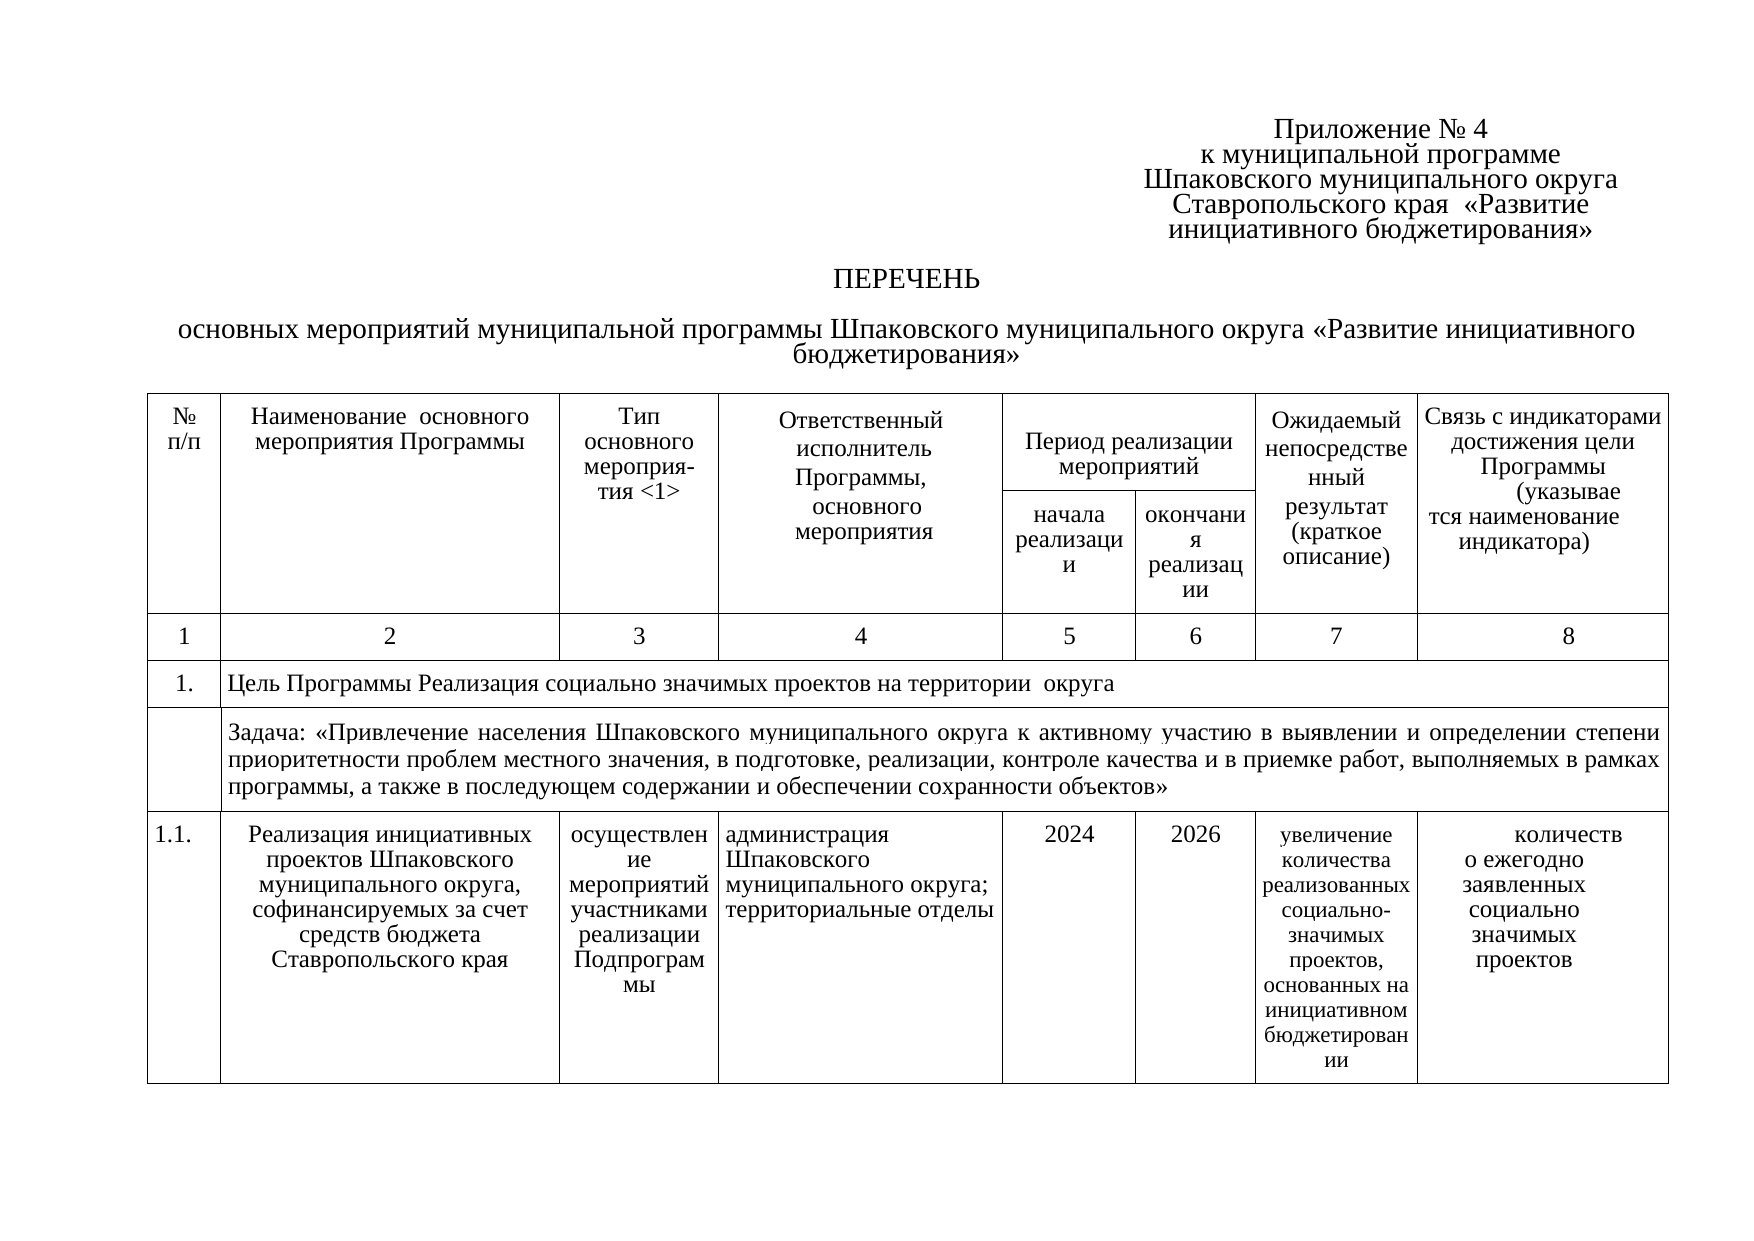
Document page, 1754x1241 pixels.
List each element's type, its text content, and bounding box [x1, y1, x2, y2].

table_cell Реализация инициативных проектов Шпаковского муниципального округа, софинансируемых за счет средств бюджета Ставропольского края [221, 812, 559, 1083]
text ПЕРЕЧЕНЬ [177, 268, 1636, 293]
table_header Ответственный исполнитель Программы, основного мероприятия [719, 394, 1002, 613]
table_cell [719, 812, 1002, 1083]
table_cell 5 [1003, 614, 1135, 660]
table_cell начала реализации [1003, 491, 1135, 613]
table_cell окончания реализации [1136, 491, 1255, 613]
table_cell 1.1. [148, 812, 220, 1083]
text Приложение № 4 [1107, 118, 1654, 143]
table_cell 1 [148, 614, 220, 660]
table_cell 8 [1418, 614, 1668, 660]
text Шпаковского муниципального округа Ставропольского края «Развитие инициативного бюджетирования» [1107, 168, 1654, 243]
table_cell 2026 [1136, 812, 1255, 1083]
table_cell 2 [221, 614, 559, 660]
table_cell 6 [1136, 614, 1255, 660]
table_cell [148, 708, 221, 811]
table_cell 2024 [1003, 812, 1135, 1083]
table_cell Цель Программы Реализация социально значимых проектов на территории округа [221, 661, 1668, 707]
table_header Период реализации мероприятий [1003, 394, 1255, 490]
table_cell 4 [719, 614, 1002, 660]
table_cell количество ежегодно заявленных социально значимых проектов [1418, 812, 1668, 1083]
table_header № п/п [148, 394, 220, 613]
table_header Наименование основного мероприятия Программы [221, 394, 559, 613]
text основных мероприятий муниципальной программы Шпаковского муниципального округа «Развитие инициативного бюджетирования» [177, 318, 1636, 368]
table_header Тип основного мероприя-тия <1> [560, 394, 718, 613]
table_cell 1. [148, 661, 220, 707]
table_cell 3 [560, 614, 718, 660]
table_header Связь с индикаторами достижения цели Программы (указывается наименование индикатора) [1418, 394, 1668, 613]
text к муниципальной программе [1107, 143, 1654, 168]
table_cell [1256, 812, 1417, 1083]
table_cell Задача: «Привлечение населения Шпаковского муниципального округа к активному участию в выявлении и определении степени приоритетности проблем местного значения, в подготовке, реализации, контроле качества и в приемке работ, выполняемых в рамках программы, а также в последующем содержании и обеспечении сохранности объектов» [222, 708, 1668, 811]
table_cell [560, 812, 718, 1083]
table_header Ожидаемый непосредственный результат (краткое описание) [1256, 394, 1417, 613]
table_cell 7 [1256, 614, 1417, 660]
